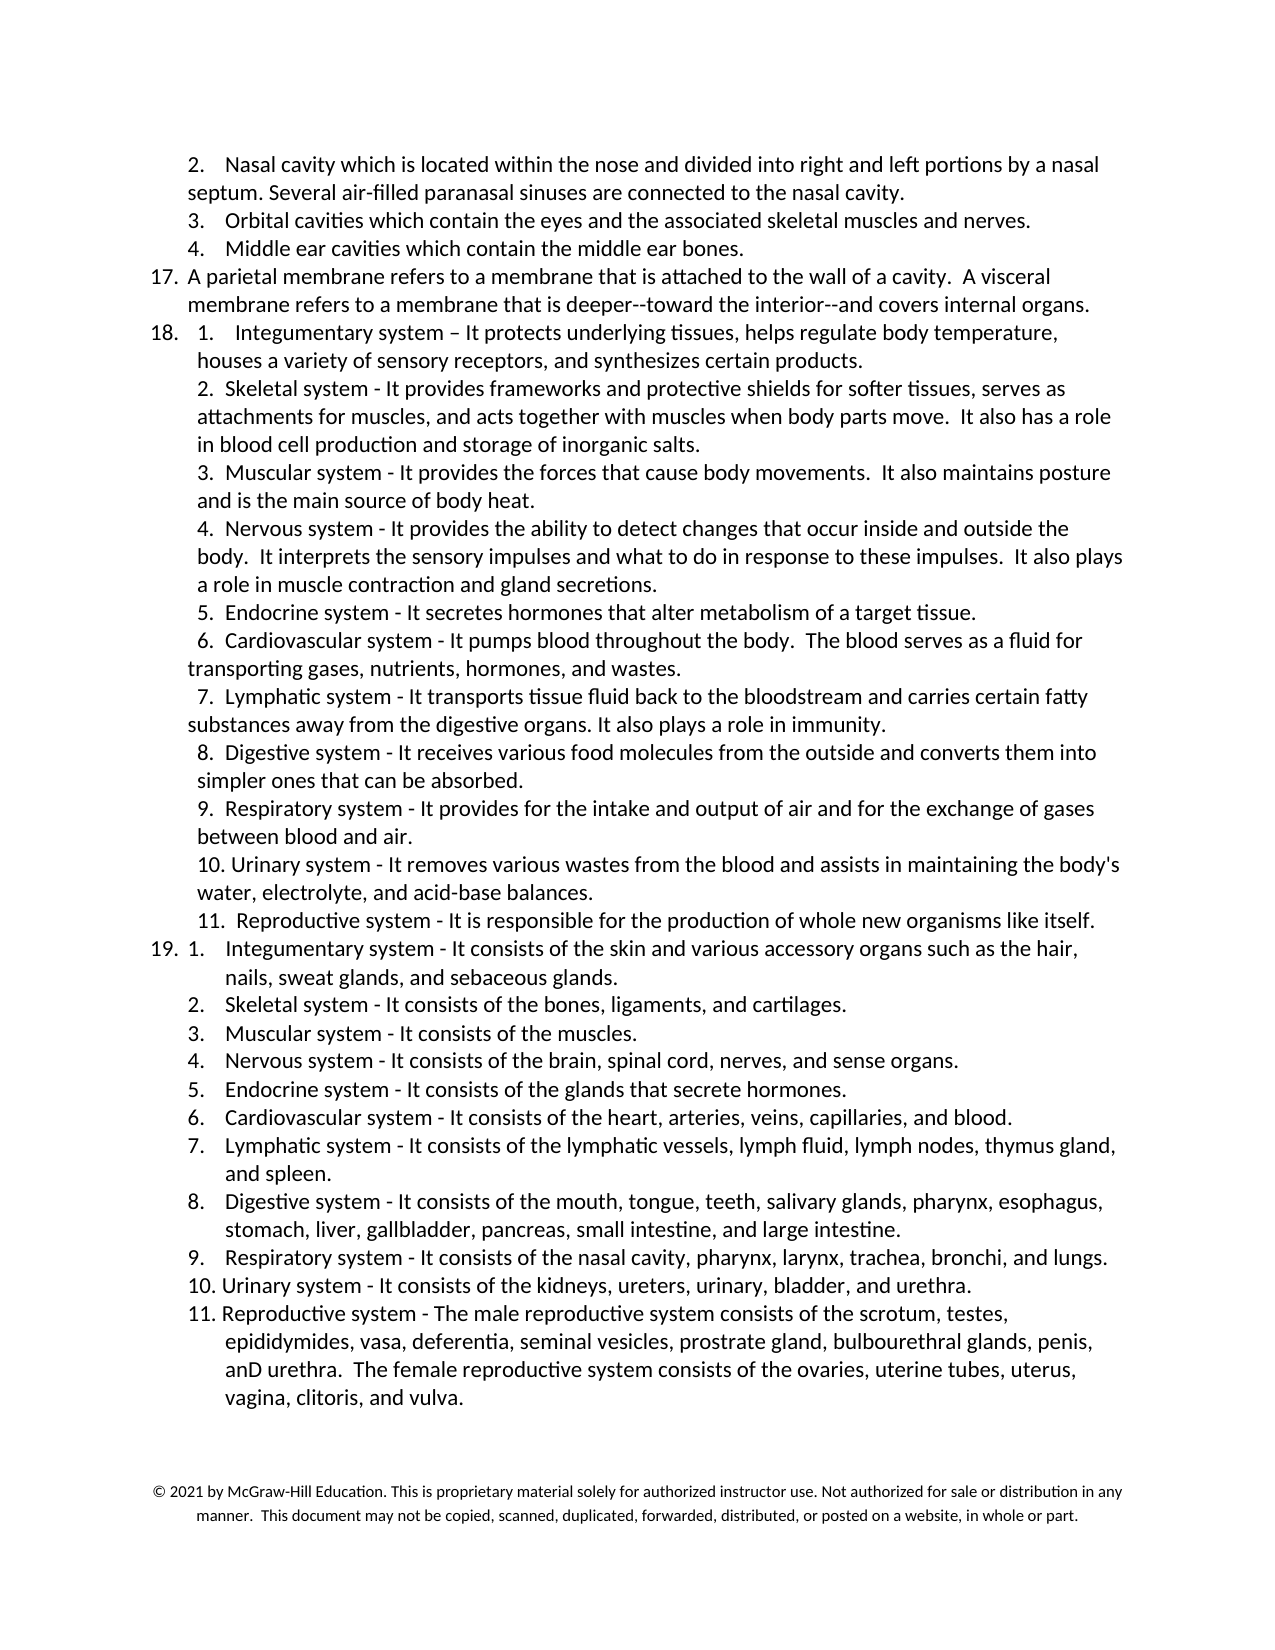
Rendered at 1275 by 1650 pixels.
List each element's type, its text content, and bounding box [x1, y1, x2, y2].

text 10. Urinary system - It consists of the kidneys, ureters, urinary, bladder, and urethra. [150, 1271, 1125, 1299]
text 5. Endocrine system - It secretes hormones that alter metabolism of a target tissue. [150, 598, 1125, 626]
text nails, sweat glands, and sebaceous glands. [150, 963, 1125, 991]
text substances away from the digestive organs. It also plays a role in immunity. [150, 710, 1125, 738]
text 5. Endocrine system - It consists of the glands that secrete hormones. [150, 1075, 1125, 1103]
text 3. Muscular system - It consists of the muscles. [150, 1019, 1125, 1047]
text 7. Lymphatic system - It consists of the lymphatic vessels, lymph fluid, lymph nodes, thymus gland, and spleen. [150, 1131, 1125, 1187]
text 19. 1. Integumentary system - It consists of the skin and various accessory organs such as the hair, [150, 934, 1125, 963]
text 6. Cardiovascular system - It pumps blood throughout the body. The blood serves as a fluid for [150, 626, 1125, 654]
text 4. Middle ear cavities which contain the middle ear bones. [150, 234, 1125, 262]
text 4. Nervous system - It consists of the brain, spinal cord, nerves, and sense organs. [150, 1047, 1125, 1075]
text 3. Muscular system - It provides the forces that cause body movements. It also maintains posture and is the main source of body heat. [150, 458, 1125, 514]
text 11. Reproductive system - The male reproductive system consists of the scrotum, testes, epididymides, vasa, deferentia, seminal vesicles, prostrate gland, bulbourethral glands, penis, anD urethra. The female reproductive system consists of the ovaries, uterine tubes, uterus, vagina, clitoris, and vulva. [178, 1299, 1125, 1411]
text 8. Digestive system - It consists of the mouth, tongue, teeth, salivary glands, pharynx, esophagus, stomach, liver, gallbladder, pancreas, small intestine, and large intestine. [150, 1187, 1125, 1243]
text 7. Lymphatic system - It transports tissue fluid back to the bloodstream and carries certain fatty [150, 682, 1125, 710]
text transporting gases, nutrients, hormones, and wastes. [150, 654, 1125, 682]
text 18. 1. Integumentary system – It protects underlying tissues, helps regulate body temperature, houses a variety of sensory receptors, and synthesizes certain products. [150, 318, 1125, 374]
text 9. Respiratory system - It consists of the nasal cavity, pharynx, larynx, trachea, bronchi, and lungs. [150, 1243, 1125, 1271]
text 17. A parietal membrane refers to a membrane that is attached to the wall of a cavity. A visceral membrane refers to a membrane that is deeper--toward the interior--and covers internal organs. [150, 262, 1125, 318]
text 9. Respiratory system - It provides for the intake and output of air and for the exchange of gases between blood and air. [150, 794, 1125, 851]
text 2. Nasal cavity which is located within the nose and divided into right and left portions by a nasal septum. Several air-filled paranasal sinuses are connected to the nasal cavity. [150, 150, 1125, 206]
text 10. Urinary system - It removes various wastes from the blood and assists in maintaining the body's water, electrolyte, and acid-base balances. [150, 851, 1125, 907]
text 2. Skeletal system - It consists of the bones, ligaments, and cartilages. [150, 991, 1125, 1019]
text 8. Digestive system - It receives various food molecules from the outside and converts them into simpler ones that can be absorbed. [150, 738, 1125, 794]
text 3. Orbital cavities which contain the eyes and the associated skeletal muscles and nerves. [150, 206, 1125, 234]
text 4. Nervous system - It provides the ability to detect changes that occur inside and outside the body. It interprets the sensory impulses and what to do in response to these impulses. It also plays a role in muscle contraction and gland secretions. [150, 514, 1125, 598]
text 2. Skeletal system - It provides frameworks and protective shields for softer tissues, serves as attachments for muscles, and acts together with muscles when body parts move. It also has a role in blood cell production and storage of inorganic salts. [150, 374, 1125, 458]
text 6. Cardiovascular system - It consists of the heart, arteries, veins, capillaries, and blood. [150, 1103, 1125, 1131]
text 11. Reproductive system - It is responsible for the production of whole new organisms like itself. [150, 907, 1125, 934]
